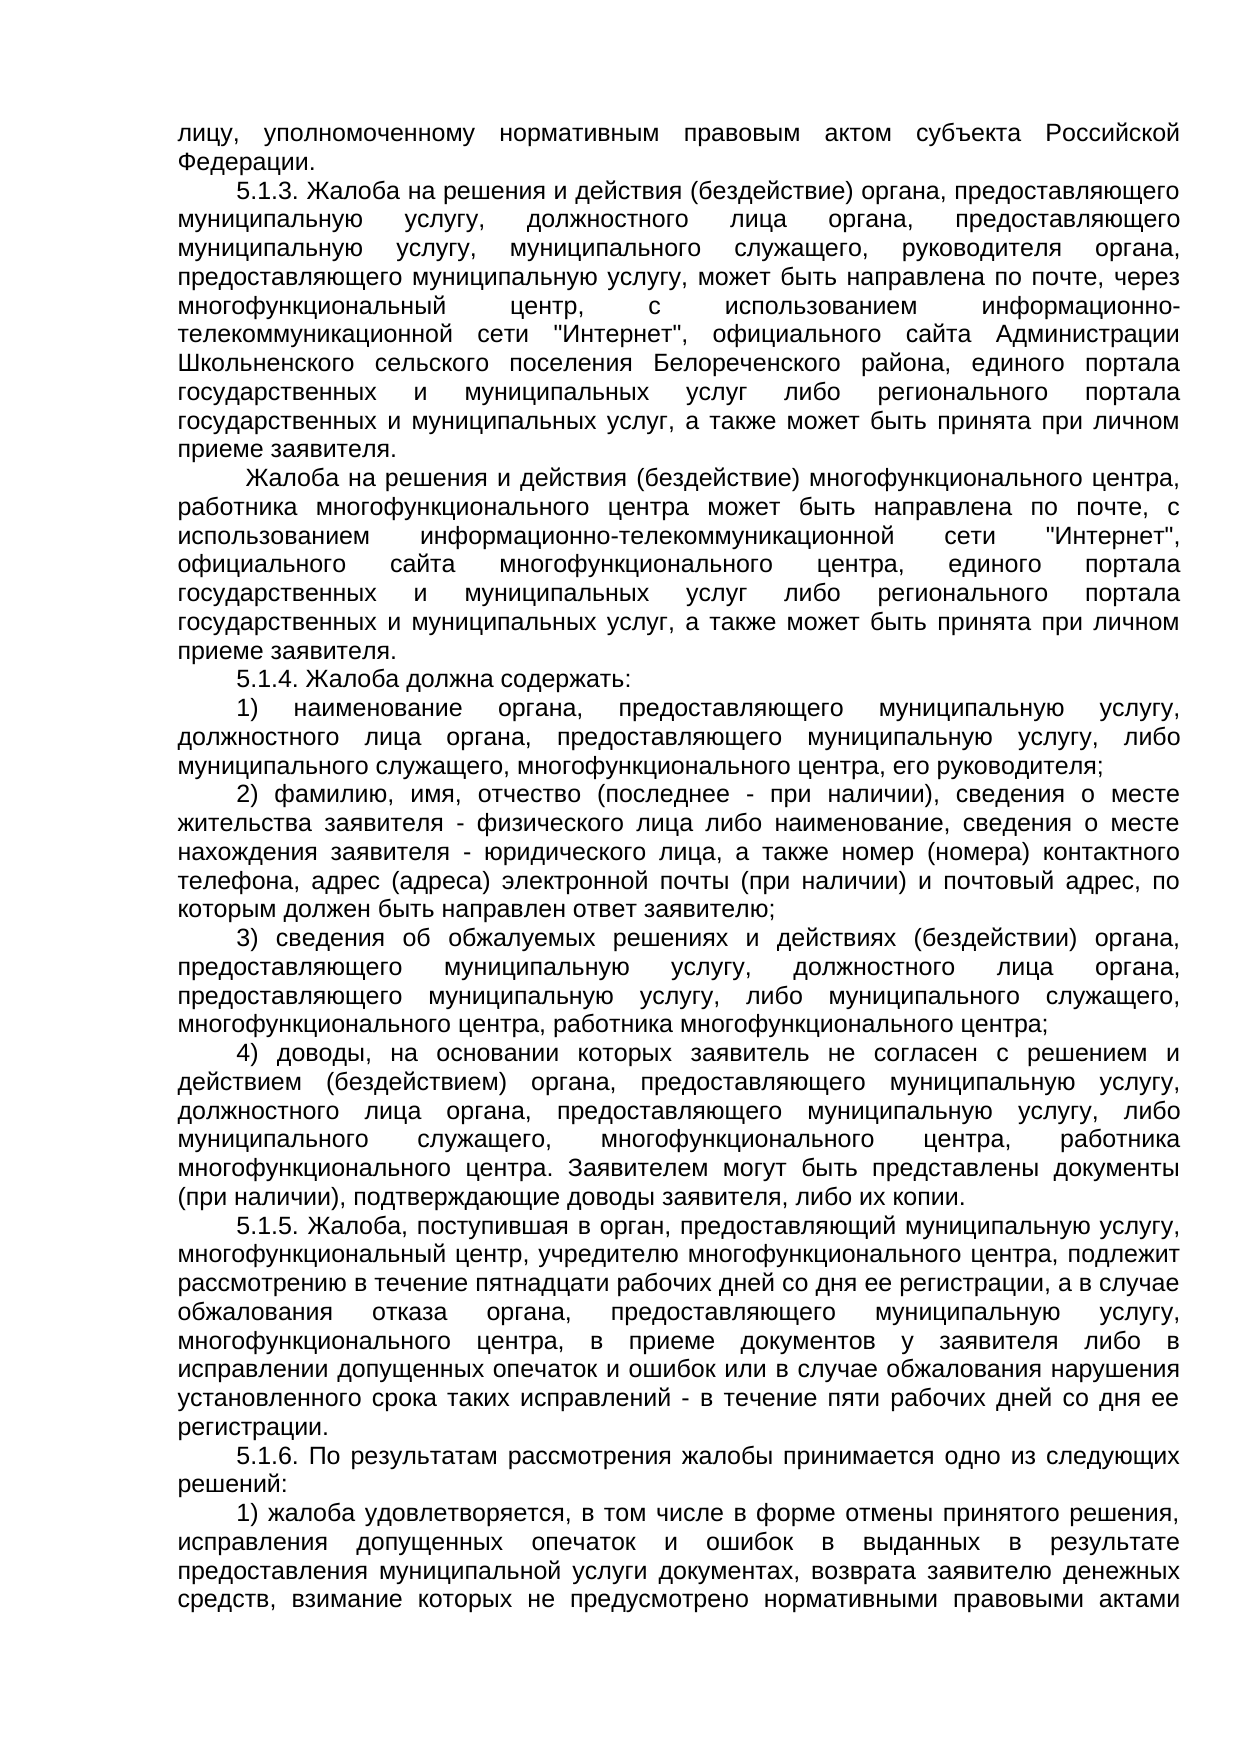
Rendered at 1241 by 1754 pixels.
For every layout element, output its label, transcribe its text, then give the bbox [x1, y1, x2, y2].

text 5.1.3. Жалоба на решения и действия (бездействие) органа, предоставляющего муниципальную услугу, должностного лица органа, предоставляющего муниципальную услугу, муниципального служащего, руководителя органа, предоставляющего муниципальную услугу, может быть направлена по почте, через многофункциональный центр, с использованием информационно-телекоммуникационной сети "Интернет", официального сайта Администрации Школьненского сельского поселения Белореченского района, единого портала государственных и муниципальных услуг либо регионального портала государственных и муниципальных услуг, а также может быть принята при личном приеме заявителя. [177, 176, 1181, 463]
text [177, 118, 1181, 176]
text 5.1.5. Жалоба, поступившая в орган, предоставляющий муниципальную услугу, многофункциональный центр, учредителю многофункционального центра, подлежит рассмотрению в течение пятнадцати рабочих дней со дня ее регистрации, а в случае обжалования отказа органа, предоставляющего муниципальную услугу, многофункционального центра, в приеме документов у заявителя либо в исправлении допущенных опечаток и ошибок или в случае обжалования нарушения установленного срока таких исправлений - в течение пяти рабочих дней со дня ее регистрации. [177, 1211, 1181, 1441]
text 3) сведения об обжалуемых решениях и действиях (бездействии) органа, предоставляющего муниципальную услугу, должностного лица органа, предоставляющего муниципальную услугу, либо муниципального служащего, многофункционального центра, работника многофункционального центра; [177, 923, 1181, 1038]
text 1) наименование органа, предоставляющего муниципальную услугу, должностного лица органа, предоставляющего муниципальную услугу, либо муниципального служащего, многофункционального центра, его руководителя; [177, 693, 1181, 779]
text 2) фамилию, имя, отчество (последнее - при наличии), сведения о месте жительства заявителя - физического лица либо наименование, сведения о месте нахождения заявителя - юридического лица, а также номер (номера) контактного телефона, адрес (адреса) электронной почты (при наличии) и почтовый адрес, по которым должен быть направлен ответ заявителю; [177, 779, 1181, 923]
text 4) доводы, на основании которых заявитель не согласен с решением и действием (бездействием) органа, предоставляющего муниципальную услугу, должностного лица органа, предоставляющего муниципальную услугу, либо муниципального служащего, многофункционального центра, работника многофункционального центра. Заявителем могут быть представлены документы (при наличии), подтверждающие доводы заявителя, либо их копии. [177, 1038, 1181, 1211]
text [177, 1498, 1181, 1613]
text 5.1.6. По результатам рассмотрения жалобы принимается одно из следующих решений: [177, 1441, 1181, 1498]
text 5.1.4. Жалоба должна содержать: [177, 664, 1181, 693]
text Жалоба на решения и действия (бездействие) многофункционального центра, работника многофункционального центра может быть направлена по почте, с использованием информационно-телекоммуникационной сети "Интернет", официального сайта многофункционального центра, единого портала государственных и муниципальных услуг либо регионального портала государственных и муниципальных услуг, а также может быть принята при личном приеме заявителя. [177, 463, 1181, 664]
